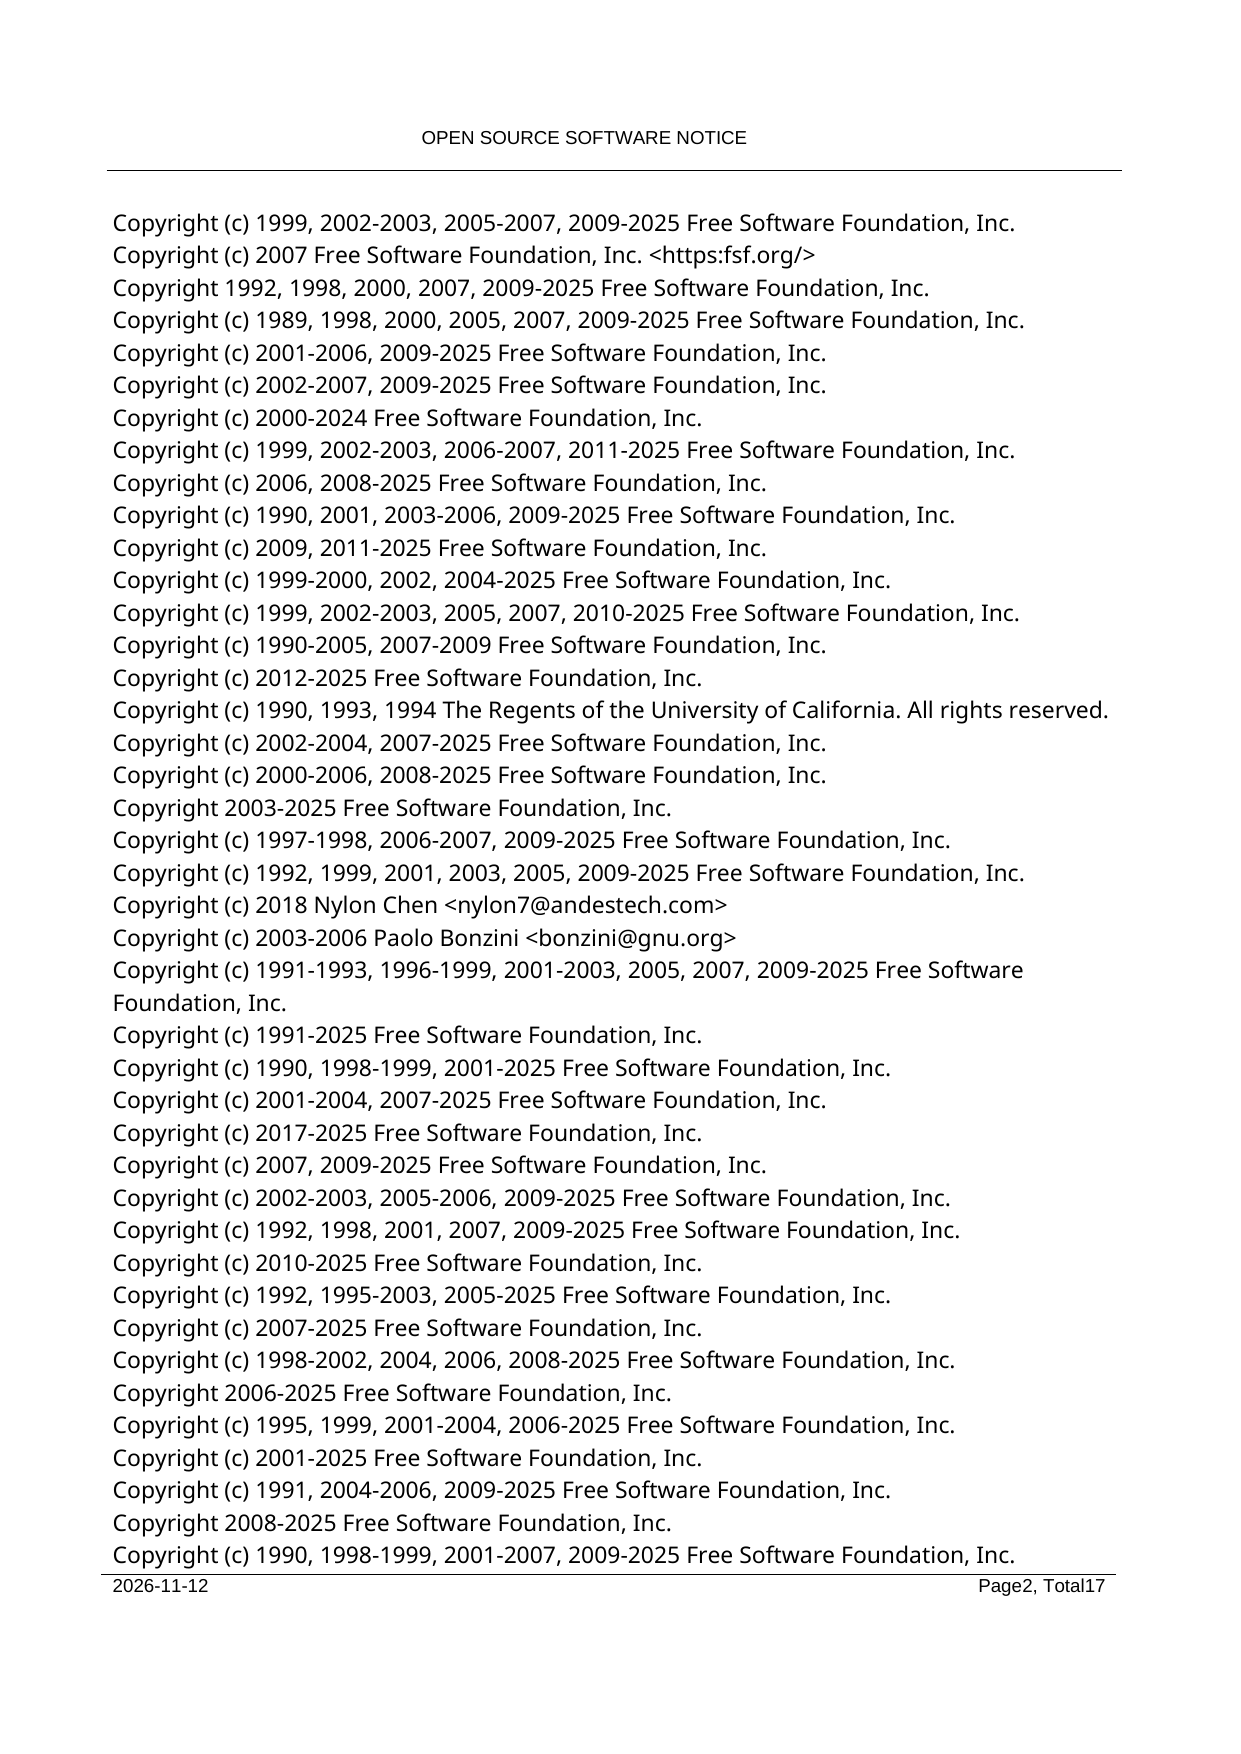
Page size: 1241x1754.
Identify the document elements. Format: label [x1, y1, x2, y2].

text [112, 206, 1128, 1571]
